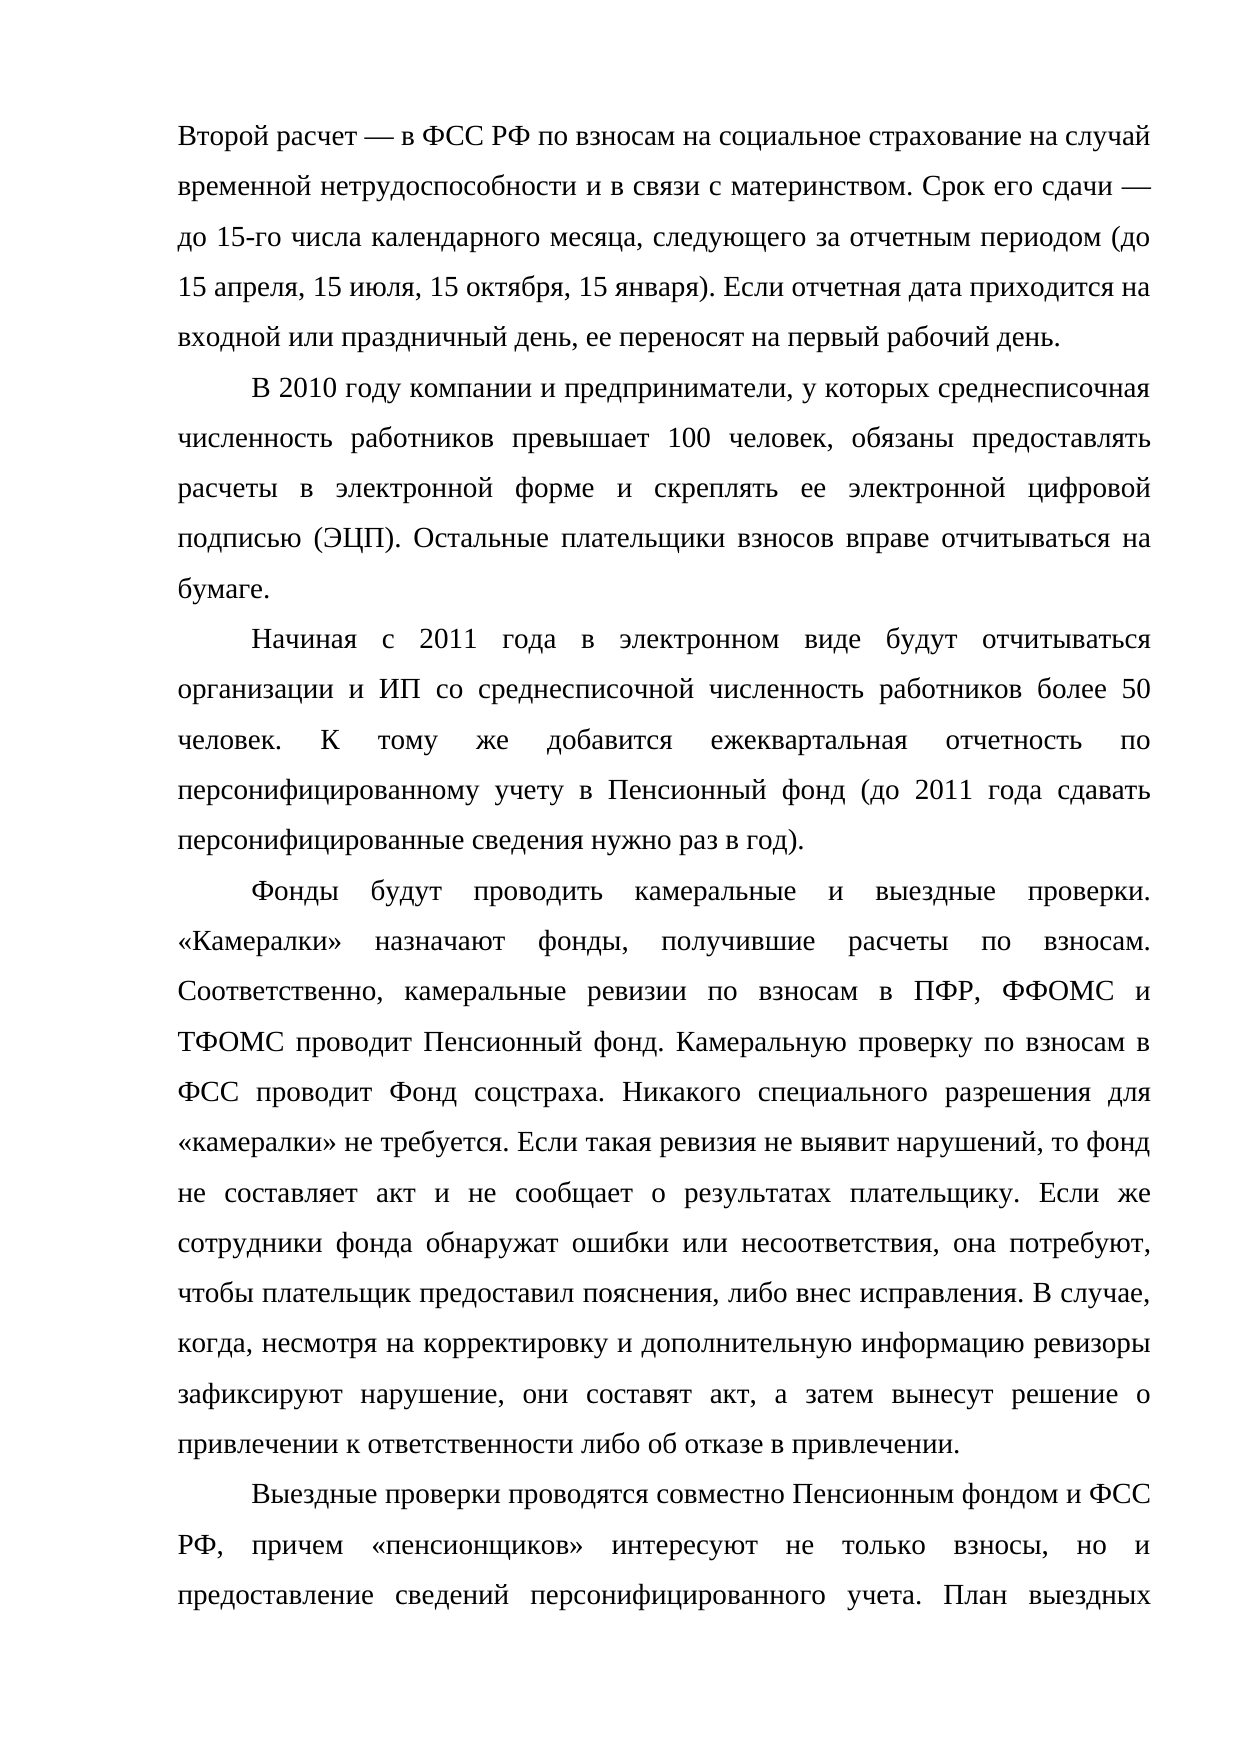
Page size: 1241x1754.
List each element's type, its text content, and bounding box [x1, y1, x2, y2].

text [177, 1477, 1152, 1611]
text В 2010 году компании и предприниматели, у которых среднесписочная численность работников превышает 100 человек, обязаны предоставлять расчеты в электронной форме и скреплять ее электронной цифровой подписью (ЭЦП). Остальные плательщики взносов вправе отчитываться на бумаге. [177, 370, 1152, 604]
text Фонды будут проводить камеральные и выездные проверки. «Камералки» назначают фонды, получившие расчеты по взносам. Соответственно, камеральные ревизии по взносам в ПФР, ФФОМС и ТФОМС проводит Пенсионный фонд. Камеральную проверку по взносам в ФСС проводит Фонд соцстраха. Никакого специального разрешения для «камералки» не требуется. Если такая ревизия не выявит нарушений, то фонд не составляет акт и не сообщает о результатах плательщику. Если же сотрудники фонда обнаружат ошибки или несоответствия, она потребуют, чтобы плательщик предоставил пояснения, либо внес исправления. В случае, когда, несмотря на корректировку и дополнительную информацию ревизоры зафиксируют нарушение, они составят акт, а затем вынесут решение о привлечении к ответственности либо об отказе в привлечении. [177, 873, 1152, 1460]
text Начиная с 2011 года в электронном виде будут отчитываться организации и ИП со среднесписочной численность работников более 50 человек. К тому же добавится ежеквартальная отчетность по персонифицированному учету в Пенсионный фонд (до 2011 года сдавать персонифицированные сведения нужно раз в год). [177, 621, 1152, 856]
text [177, 118, 1152, 353]
